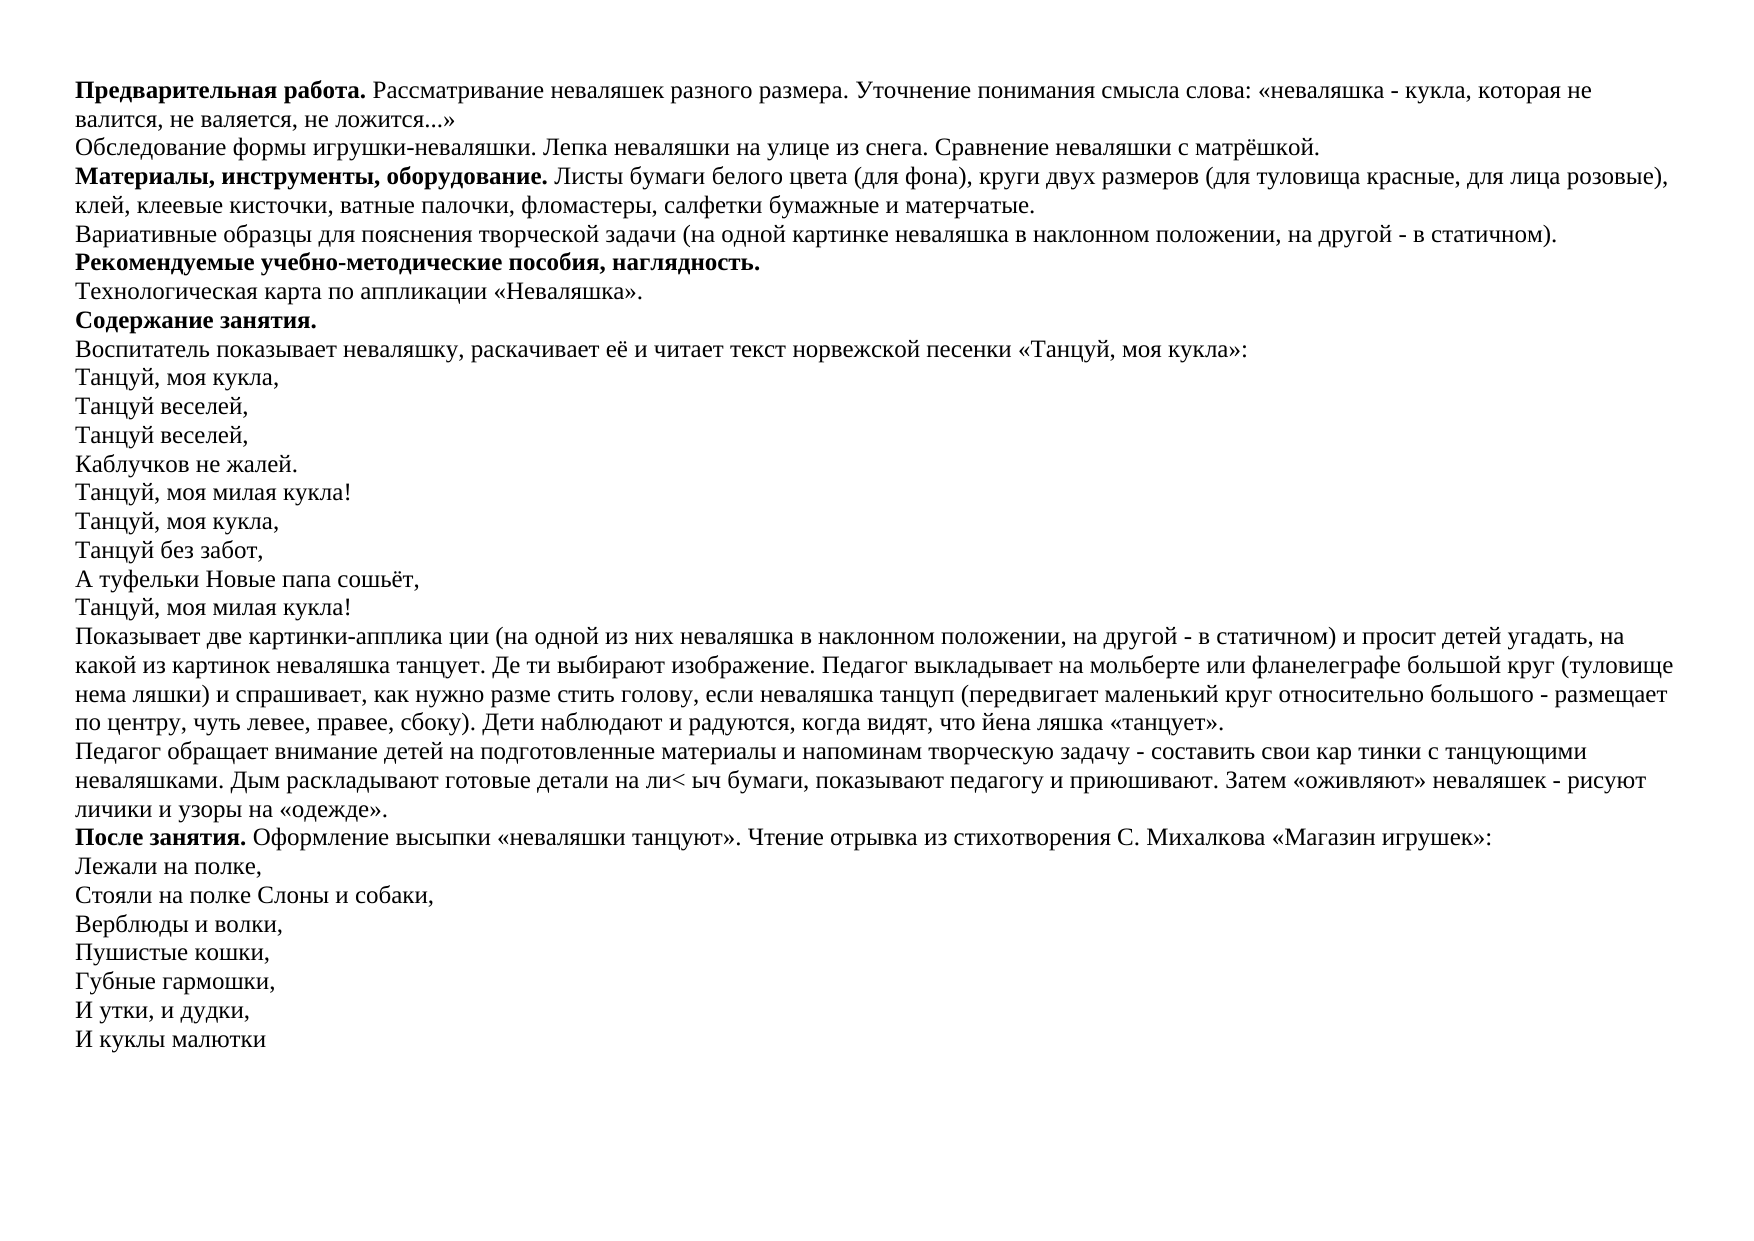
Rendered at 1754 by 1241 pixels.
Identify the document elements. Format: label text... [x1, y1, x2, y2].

text Танцуй веселей, [75, 420, 1679, 449]
text Педагог обращает внимание детей на подготовленные материалы и напоминам творческую задачу - составить свои кар тинки с танцующими неваляшками. Дым раскладывают готовые детали на ли< ыч бумаги, показывают педагогу и приюшивают. Затем «оживляют» неваляшек - рисуют личики и узоры на «одежде». [75, 736, 1679, 822]
text Материалы, инструменты, оборудование. Листы бумаги белого цвета (для фона), круги двух размеров (для туловища красные, для лица розовые), клей, клеевые кисточки, ватные палочки, фломастеры, салфетки бумажные и матерчатые. [75, 161, 1679, 219]
text Танцуй веселей, [75, 391, 1679, 420]
text А туфельки Новые папа сошьёт, [75, 564, 1679, 592]
text Технологическая карта по аппликации «Неваляшка». [75, 276, 1679, 305]
text После занятия. Оформление высыпки «неваляшки танцуют». Чтение отрывка из стихотворения С. Михалкова «Магазин игрушек»: [75, 822, 1679, 851]
text Лежали на полке, [75, 851, 1679, 880]
text Вариативные образцы для пояснения творческой задачи (на одной картинке неваляшка в наклонном положении, на другой - в статичном). [75, 219, 1679, 247]
text Показывает две картинки-апплика ции (на одной из них неваляшка в наклонном положении, на другой - в статичном) и просит детей угадать, на какой из картинок неваляшка танцует. Де ти выбирают изображение. Педагог выкладывает на мольберте или фланелеграфе большой круг (туловище нема ляшки) и спрашивает, как нужно разме стить голову, если неваляшка танцуп (передвигает маленький круг относительно большого - размещает по центру, чуть левее, правее, сбоку). Дети наблюдают и радуются, когда видят, что йена ляшка «танцует». [75, 621, 1679, 736]
text Танцуй без забот, [75, 535, 1679, 564]
text Предварительная работа. Рассматривание неваляшек разного размера. Уточнение понимания смысла слова: «неваляшка - кукла, которая не валится, не валяется, не ложится...» [75, 75, 1679, 132]
text Рекомендуемые учебно-методические пособия, наглядность. [75, 247, 1679, 276]
text Танцуй, моя кукла, [75, 362, 1679, 391]
text Воспитатель показывает неваляшку, раскачивает её и читает текст норвежской песенки «Танцуй, моя кукла»: [75, 334, 1679, 362]
text Губные гармошки, [75, 966, 1679, 995]
text И утки, и дудки, [75, 995, 1679, 1024]
text Танцуй, моя милая кукла! [75, 477, 1679, 506]
text Танцуй, моя кукла, [75, 506, 1679, 535]
text Стояли на полке Слоны и собаки, [75, 880, 1679, 909]
text Обследование формы игрушки-неваляшки. Лепка неваляшки на улице из снега. Сравнение неваляшки с матрёшкой. [75, 132, 1679, 161]
text Содержание занятия. [75, 305, 1679, 334]
text Верблюды и волки, [75, 909, 1679, 937]
text Пушистые кошки, [75, 937, 1679, 966]
text Каблучков не жалей. [75, 449, 1679, 477]
text Танцуй, моя милая кукла! [75, 592, 1679, 621]
text И куклы малютки [75, 1024, 1679, 1052]
